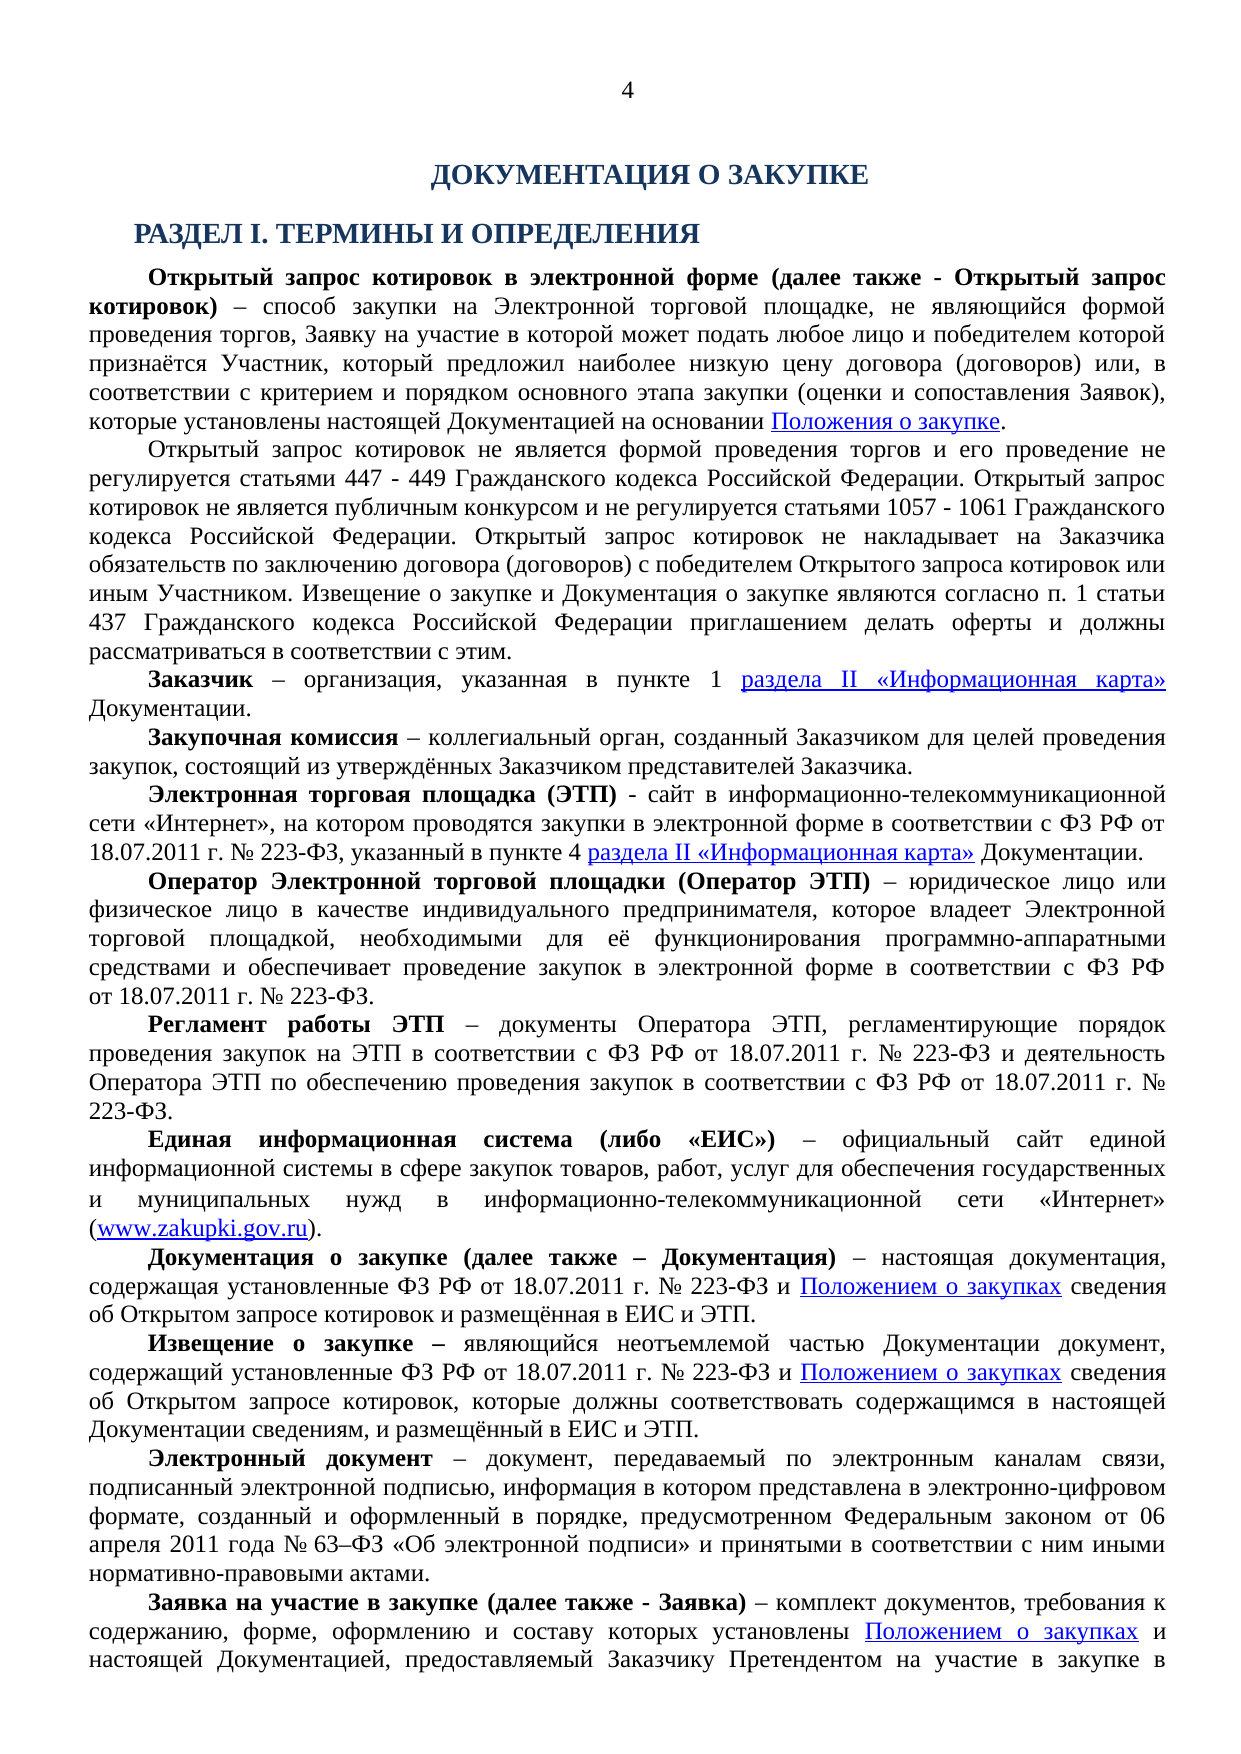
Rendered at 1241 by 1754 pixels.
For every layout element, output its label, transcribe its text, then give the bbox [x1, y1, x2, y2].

text Электронный документ – документ, передаваемый по электронным каналам связи, подписанный электронной подписью, информация в котором представлена в электронно-цифровом формате, созданный и оформленный в порядке, предусмотренном Федеральным законом от 06 апреля 2011 года № 63–ФЗ «Об электронной подписи» и принятыми в соответствии с ним иными нормативно-правовыми актами. [89, 1443, 1166, 1587]
text Единая информационная система (либо «ЕИС») – официальный сайт единой информационной системы в сфере закупок товаров, работ, услуг для обеспечения государственных и муниципальных нужд в информационно-телекоммуникационной сети «Интернет» (www.zakupki.gov.ru). [89, 1124, 1166, 1242]
text Электронная торговая площадка (ЭТП) - сайт в информационно-телекоммуникационной сети «Интернет», на котором проводятся закупки в электронной форме в соответствии с ФЗ РФ от 18.07.2011 г. № 223-ФЗ, указанный в пункте 4 раздела II «Информационная карта» Документации. [89, 779, 1166, 866]
subtitle ДОКУМЕНТАЦИЯ О ЗАКУПКЕ [134, 157, 1166, 191]
text Закупочная комиссия – коллегиальный орган, созданный Заказчиком для целей проведения закупок, состоящий из утверждённых Заказчиком представителей Заказчика. [89, 722, 1166, 779]
text Оператор Электронной торговой площадки (Оператор ЭТП) – юридическое лицо или физическое лицо в качестве индивидуального предпринимателя, которое владеет Электронной торговой площадкой, необходимыми для её функционирования программно-аппаратными средствами и обеспечивает проведение закупок в электронной форме в соответствии с ФЗ РФ от 18.07.2011 г. № 223-ФЗ. [89, 866, 1166, 1009]
text Извещение о закупке – являющийся неотъемлемой частью Документации документ, содержащий установленные ФЗ РФ от 18.07.2011 г. № 223-ФЗ и Положением о закупках сведения об Открытом запросе котировок, которые должны соответствовать содержащимся в настоящей Документации сведениям, и размещённый в ЕИС и ЭТП. [89, 1328, 1166, 1443]
text Регламент работы ЭТП – документы Оператора ЭТП, регламентирующие порядок проведения закупок на ЭТП в соответствии с ФЗ РФ от 18.07.2011 г. № 223-ФЗ и деятельность Оператора ЭТП по обеспечению проведения закупок в соответствии с ФЗ РФ от 18.07.2011 г. № 223-ФЗ. [89, 1009, 1166, 1124]
text Документация о закупке (далее также – Документация) – настоящая документация, содержащая установленные ФЗ РФ от 18.07.2011 г. № 223-ФЗ и Положением о закупках сведения об Открытом запросе котировок и размещённая в ЕИС и ЭТП. [89, 1242, 1166, 1328]
text Заказчик – организация, указанная в пункте 1 раздела II «Информационная карта» Документации. [89, 664, 1166, 722]
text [89, 1587, 1166, 1673]
text Открытый запрос котировок не является формой проведения торгов и его проведение не регулируется статьями 447 - 449 Гражданского кодекса Российской Федерации. Открытый запрос котировок не является публичным конкурсом и не регулируется статьями 1057 - 1061 Гражданского кодекса Российской Федерации. Открытый запрос котировок не накладывает на Заказчика обязательств по заключению договора (договоров) с победителем Открытого запроса котировок или иным Участником. Извещение о закупке и Документация о закупке являются согласно п. 1 статьи 437 Гражданского кодекса Российской Федерации приглашением делать оферты и должны рассматриваться в соответствии с этим. [89, 434, 1166, 664]
text Открытый запрос котировок в электронной форме (далее также - Открытый запрос котировок) – способ закупки на Электронной торговой площадке, не являющийся формой проведения торгов, Заявку на участие в которой может подать любое лицо и победителем которой признаётся Участник, который предложил наиболее низкую цену договора (договоров) или, в соответствии с критерием и порядком основного этапа закупки (оценки и сопоставления Заявок), которые установлены настоящей Документацией на основании Положения о закупке. [89, 262, 1166, 434]
subtitle РАЗДЕЛ I. ТЕРМИНЫ И ОПРЕДЕЛЕНИЯ [134, 216, 1166, 249]
